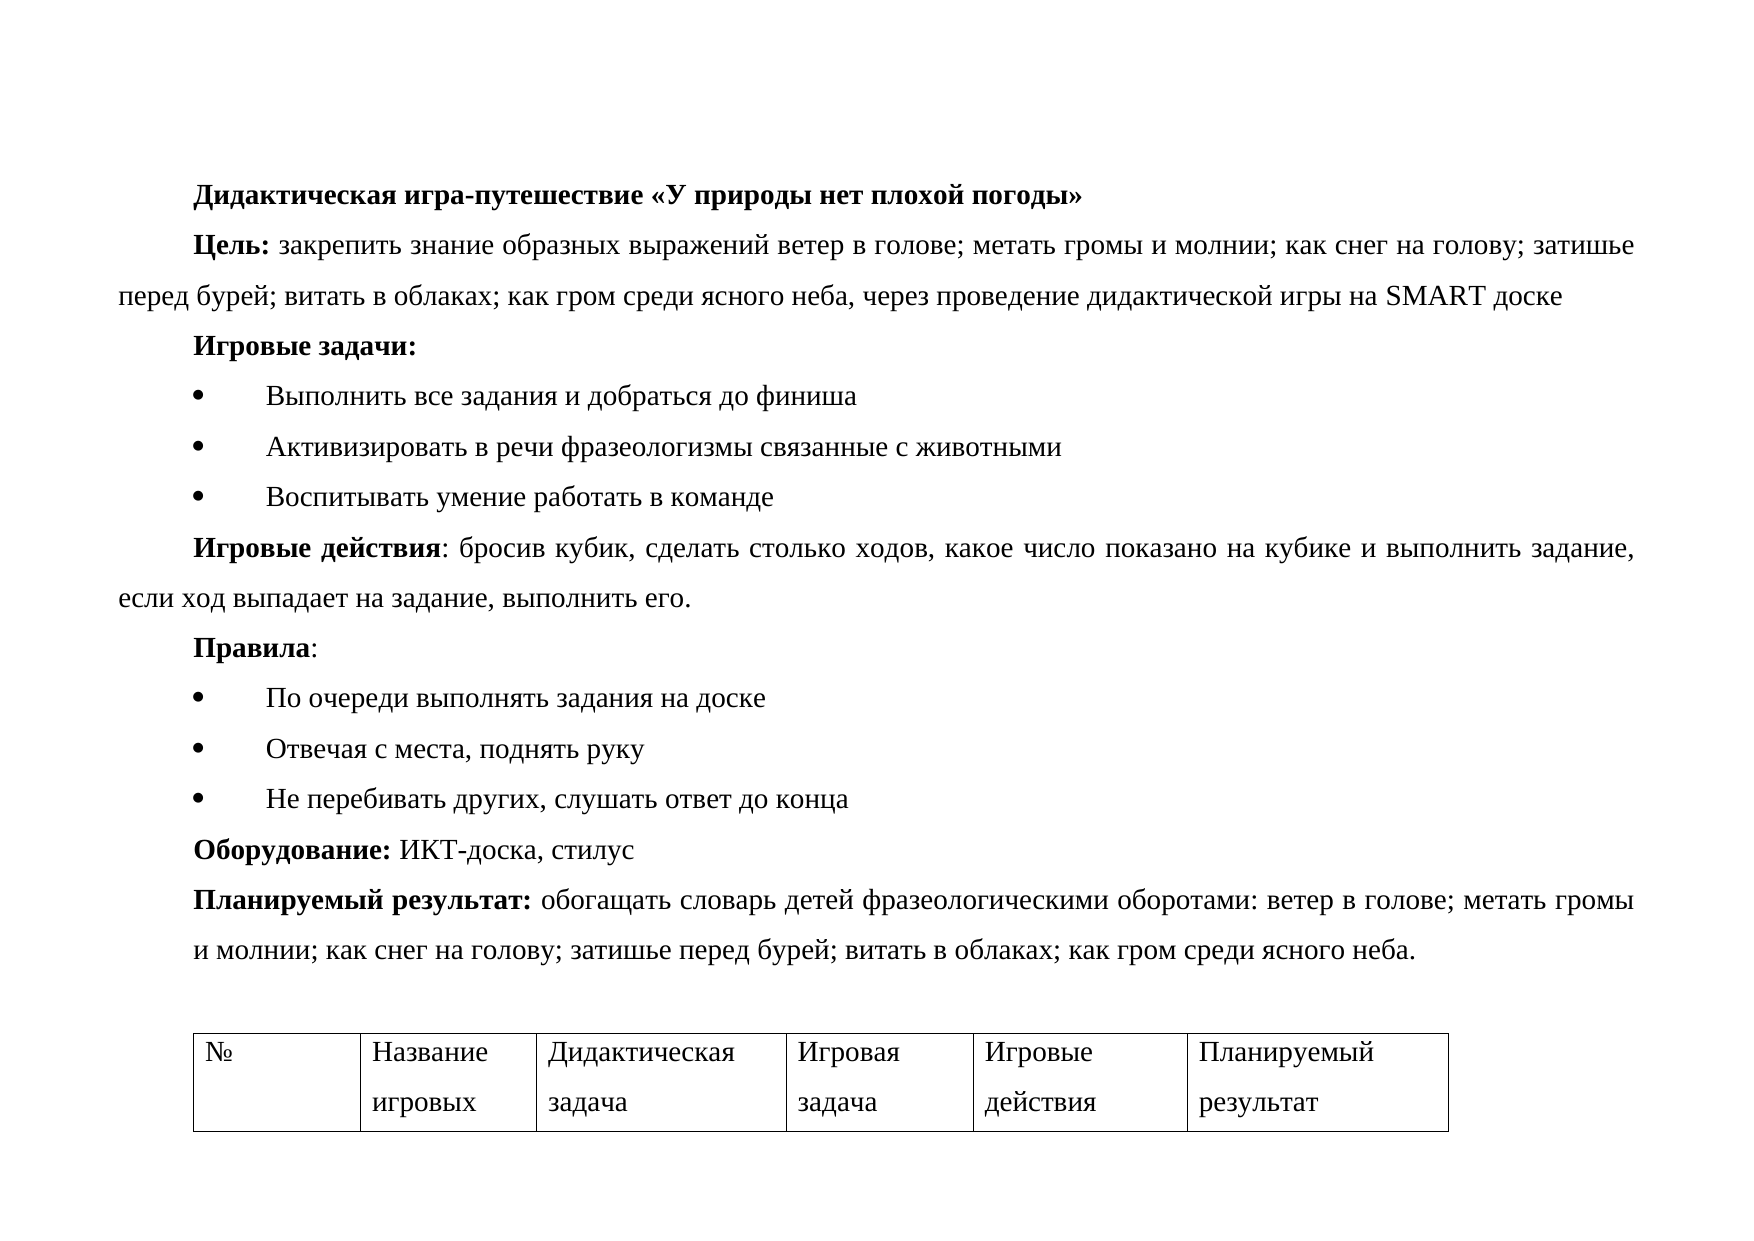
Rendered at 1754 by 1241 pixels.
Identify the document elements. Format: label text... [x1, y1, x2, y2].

list Активизировать в речи фразеологизмы связанные с животными [118, 429, 1636, 462]
text Игровые задачи: [118, 328, 1636, 362]
table_header № [194, 1034, 360, 1131]
text Планируемый результат: обогащать словарь детей фразеологическими оборотами: ветер в голове; метать громы и молнии; как снег на голову; затишье перед бурей; витать в облаках; как гром среди ясного неба. [193, 882, 1636, 966]
table_header Игровые действия [974, 1034, 1187, 1131]
list Не перебивать других, слушать ответ до конца [118, 781, 1636, 815]
list Выполнить все задания и добраться до финиша [118, 378, 1636, 412]
list По очереди выполнять задания на доске [118, 681, 1636, 714]
text Правила: [118, 630, 1636, 664]
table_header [361, 1034, 536, 1131]
list Отвечая с места, поднять руку [118, 731, 1636, 765]
text Дидактическая игра-путешествие «У природы нет плохой погоды» [118, 177, 1636, 211]
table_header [1188, 1034, 1448, 1131]
text Оборудование: ИКТ-доска, стилус [193, 832, 1636, 865]
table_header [537, 1034, 786, 1131]
list Воспитывать умение работать в команде [118, 479, 1636, 513]
text Цель: закрепить знание образных выражений ветер в голове; метать громы и молнии; как снег на голову; затишье перед бурей; витать в облаках; как гром среди ясного неба, через проведение дидактической игры на SMART доске [118, 227, 1636, 311]
table_header Игровая задача [787, 1034, 973, 1131]
text Игровые действия: бросив кубик, сделать столько ходов, какое число показано на кубике и выполнить задание, если ход выпадает на задание, выполнить его. [118, 530, 1636, 613]
